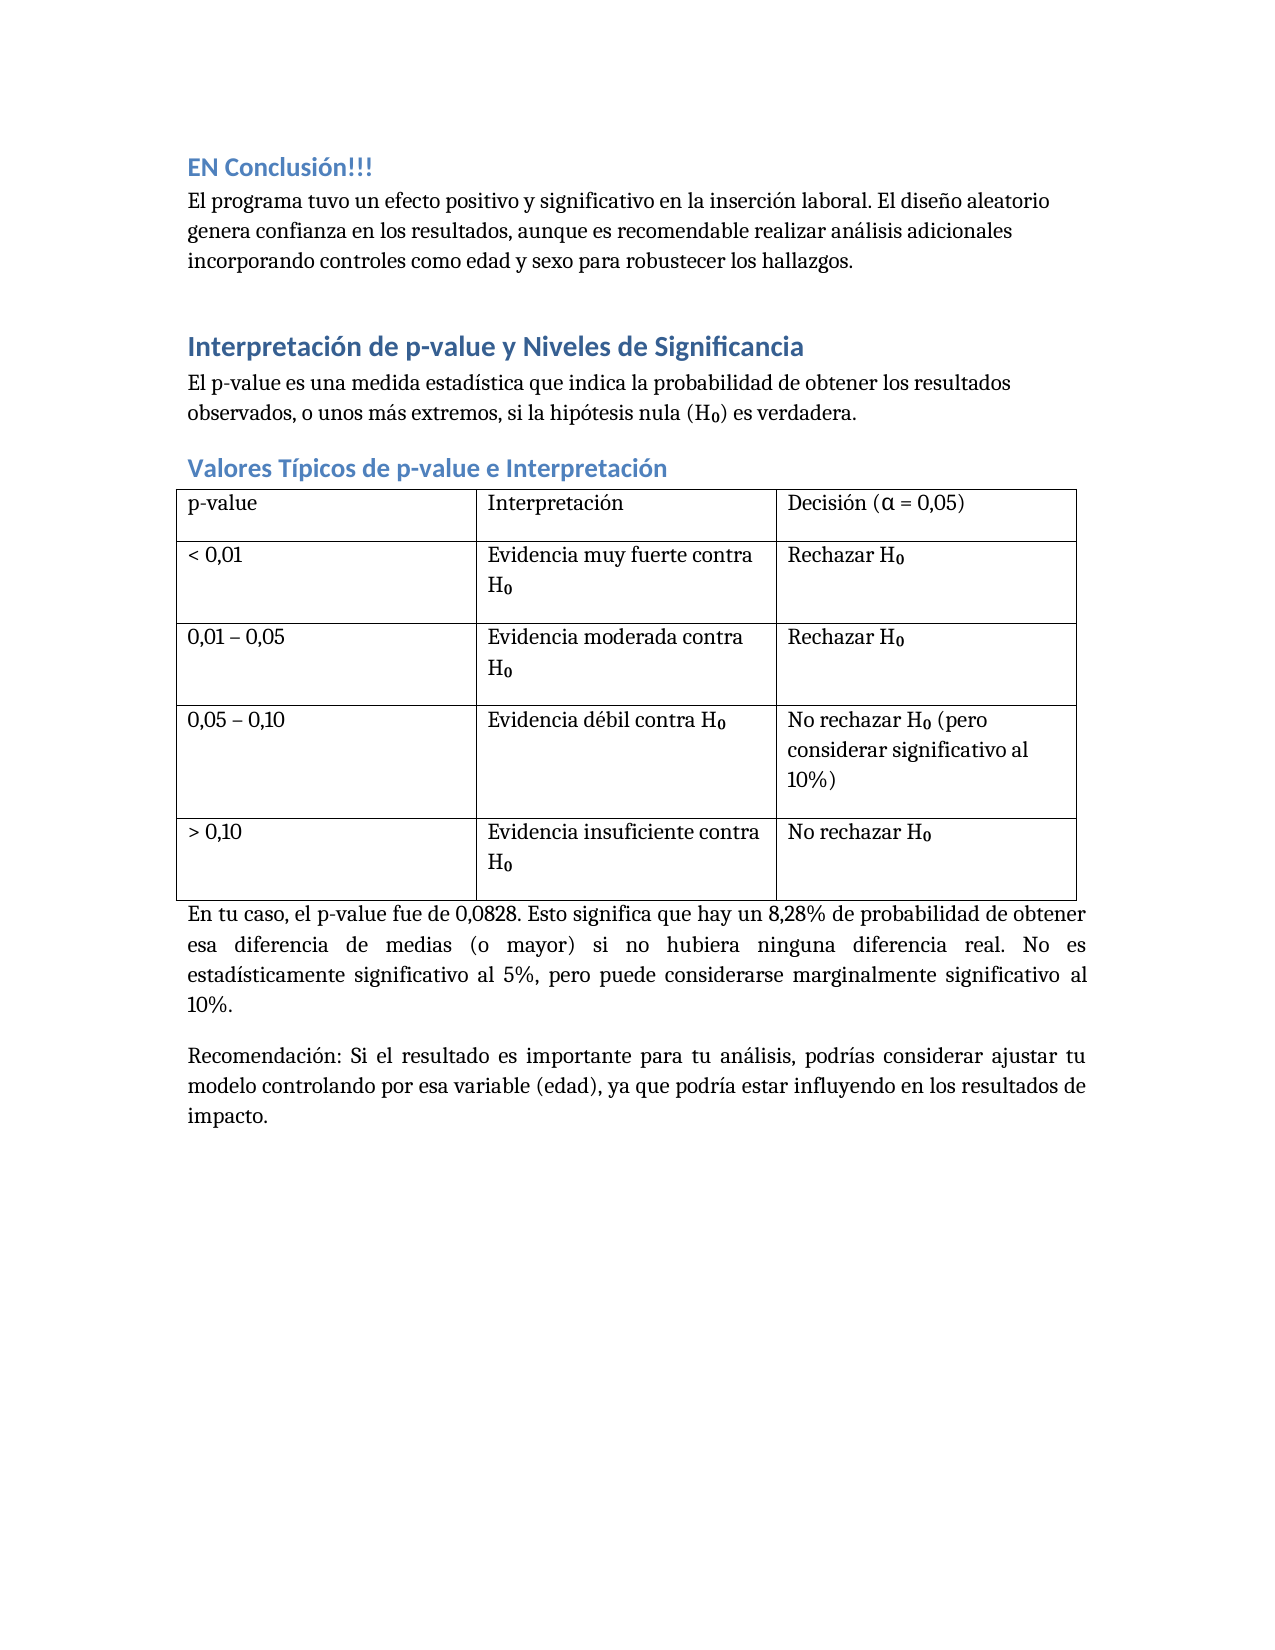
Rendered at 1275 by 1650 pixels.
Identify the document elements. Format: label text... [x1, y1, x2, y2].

subtitle Valores Típicos de p-value e Interpretación [187, 451, 1087, 484]
table_cell Evidencia muy fuerte contra H₀ [477, 542, 776, 623]
text El p-value es una medida estadística que indica la probabilidad de obtener los resultados observados, o unos más extremos, si la hipótesis nula (H₀) es verdadera. [187, 369, 1087, 426]
text El programa tuvo un efecto positivo y significativo en la inserción laboral. El diseño aleatorio genera confianza en los resultados, aunque es recomendable realizar análisis adicionales incorporando controles como edad y sexo para robustecer los hallazgos. [187, 188, 1087, 275]
table_header Decisión (α = 0,05) [777, 490, 1076, 541]
table_cell 0,01 – 0,05 [177, 624, 476, 705]
table_cell > 0,10 [177, 819, 476, 900]
table_cell Rechazar H₀ [777, 624, 1076, 705]
table_cell Evidencia moderada contra H₀ [477, 624, 776, 705]
subtitle EN Conclusión!!! [187, 150, 1087, 183]
table_cell No rechazar H₀ [777, 819, 1076, 900]
table_cell No rechazar H₀ (pero considerar significativo al 10%) [777, 706, 1076, 818]
text En tu caso, el p-value fue de 0,0828. Esto significa que hay un 8,28% de probabilidad de obtener esa diferencia de medias (o mayor) si no hubiera ninguna diferencia real. No es estadísticamente significativo al 5%, pero puede considerarse marginalmente significativo al 10%. [187, 901, 1087, 1018]
table_cell < 0,01 [177, 542, 476, 623]
text Recomendación: Si el resultado es importante para tu análisis, podrías considerar ajustar tu modelo controlando por esa variable (edad), ya que podría estar influyendo en los resultados de impacto. [187, 1043, 1087, 1129]
table_cell Evidencia débil contra H₀ [477, 706, 776, 818]
subtitle Interpretación de p-value y Niveles de Significancia [187, 328, 1087, 364]
table_header Interpretación [477, 490, 776, 541]
table_cell Rechazar H₀ [777, 542, 1076, 623]
table_cell 0,05 – 0,10 [177, 706, 476, 818]
table_header p-value [177, 490, 476, 541]
table_cell Evidencia insuficiente contra H₀ [477, 819, 776, 900]
